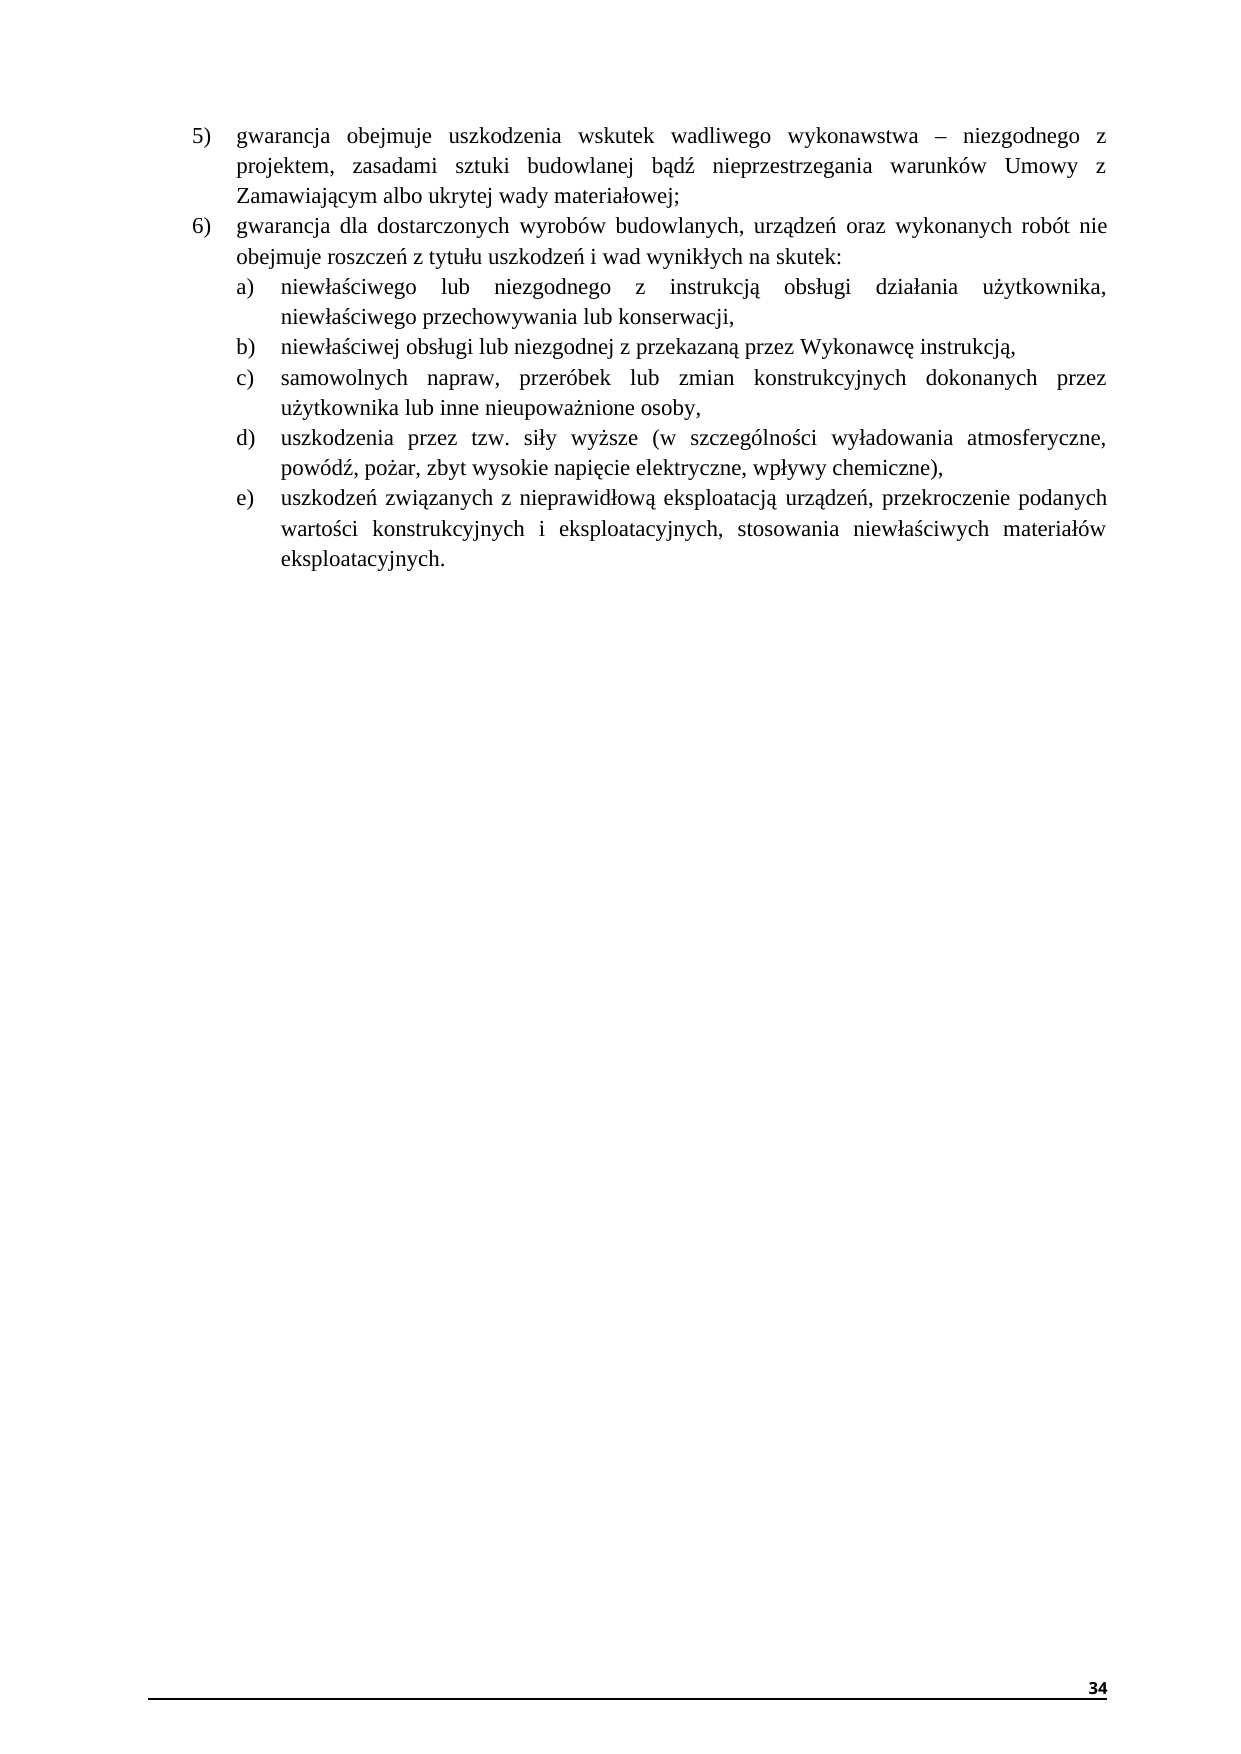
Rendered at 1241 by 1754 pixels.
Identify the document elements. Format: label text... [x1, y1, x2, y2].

text 5) gwarancja obejmuje uszkodzenia wskutek wadliwego wykonawstwa – niezgodnego z projektem, zasadami sztuki budowlanej bądź nieprzestrzegania warunków Umowy z Zamawiającym albo ukrytej wady materiałowej; [192, 122, 1107, 209]
text e) uszkodzeń związanych z nieprawidłową eksploatacją urządzeń, przekroczenie podanych wartości konstrukcyjnych i eksploatacyjnych, stosowania niewłaściwych materiałów eksploatacyjnych. [236, 484, 1107, 571]
text 6) gwarancja dla dostarczonych wyrobów budowlanych, urządzeń oraz wykonanych robót nie obejmuje roszczeń z tytułu uszkodzeń i wad wynikłych na skutek: [192, 213, 1107, 269]
text d) uszkodzenia przez tzw. siły wyższe (w szczególności wyładowania atmosferyczne, powódź, pożar, zbyt wysokie napięcie elektryczne, wpływy chemiczne), [236, 424, 1107, 481]
text c) samowolnych napraw, przeróbek lub zmian konstrukcyjnych dokonanych przez użytkownika lub inne nieupoważnione osoby, [236, 364, 1107, 420]
text b) niewłaściwej obsługi lub niezgodnej z przekazaną przez Wykonawcę instrukcją, [236, 333, 1107, 360]
text a) niewłaściwego lub niezgodnego z instrukcją obsługi działania użytkownika, niewłaściwego przechowywania lub konserwacji, [236, 273, 1107, 329]
